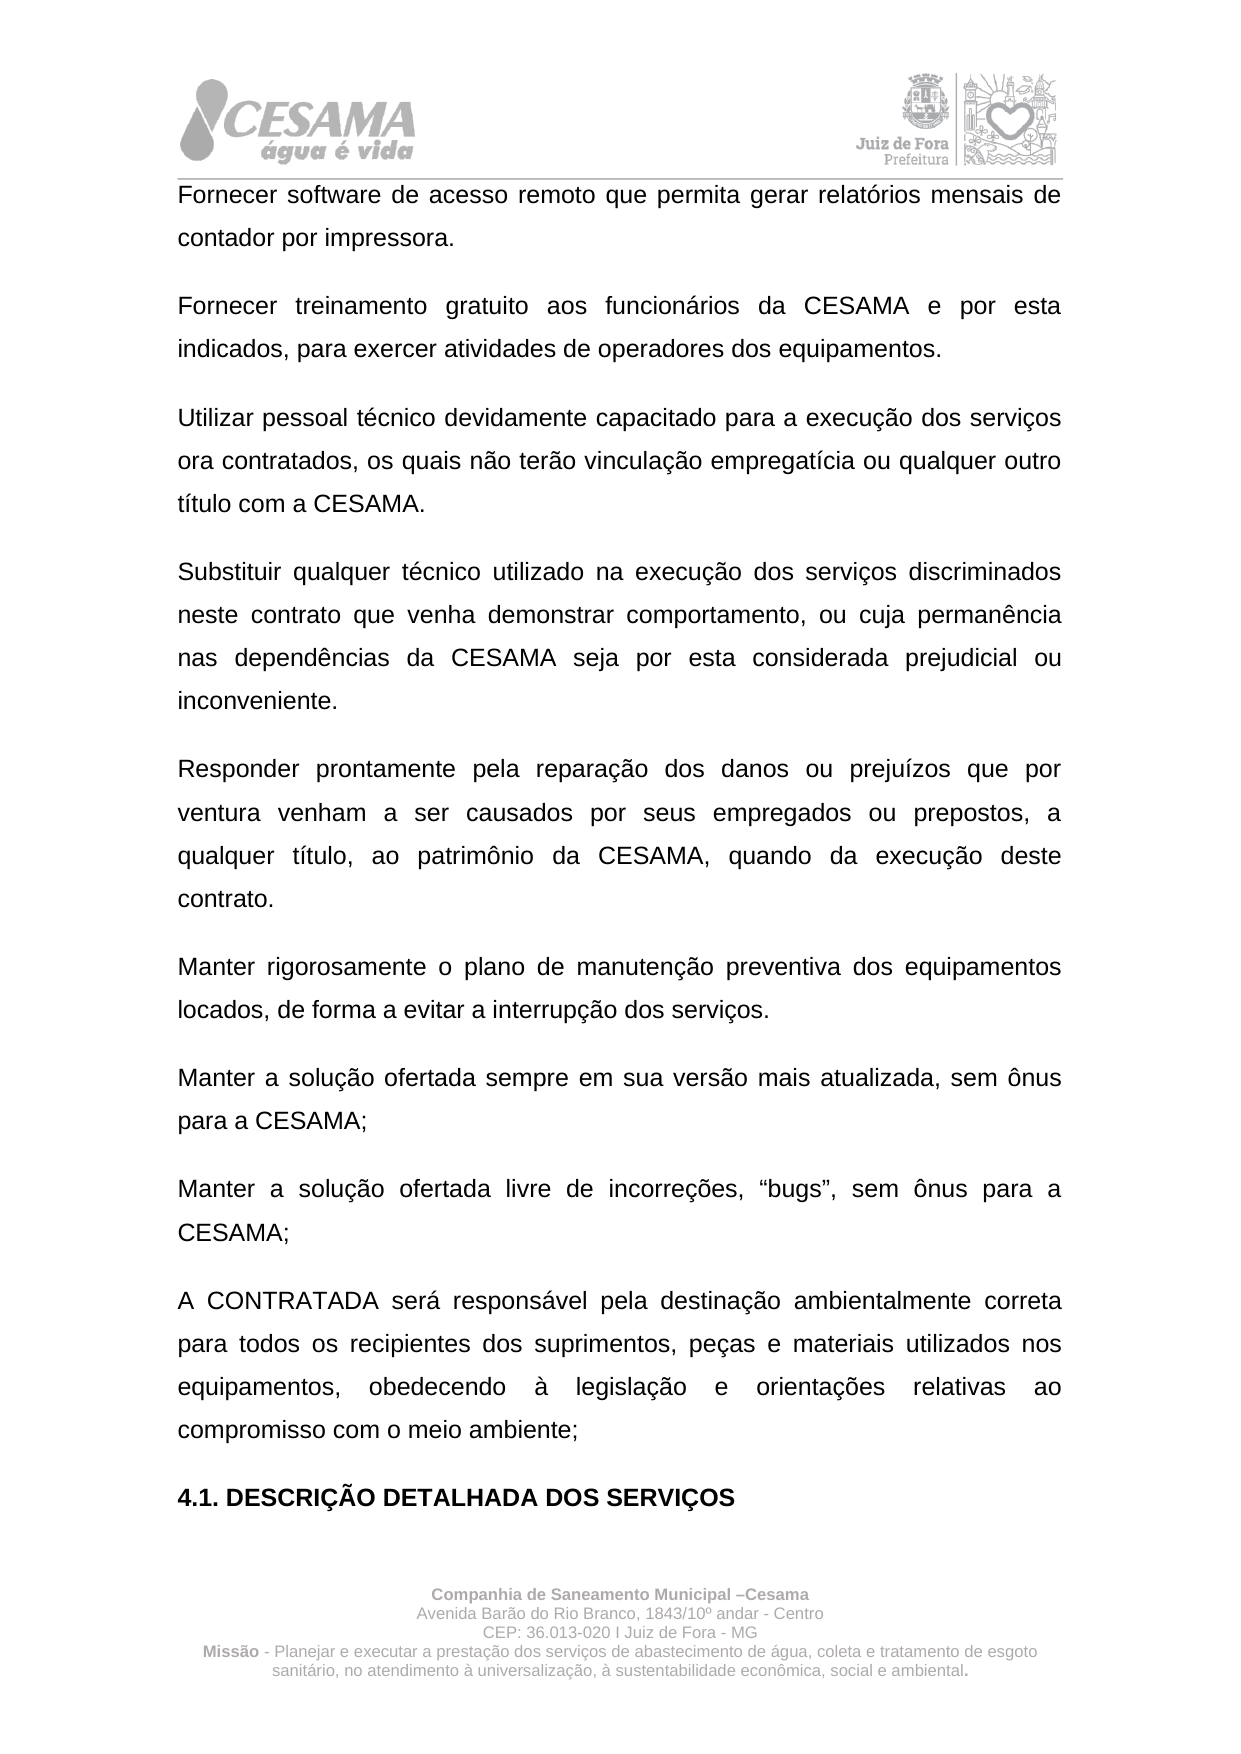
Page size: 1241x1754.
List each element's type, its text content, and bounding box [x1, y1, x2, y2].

text A CONTRATADA será responsável pela destinação ambientalmente correta para todos os recipientes dos suprimentos, peças e materiais utilizados nos equipamentos, obedecendo à legislação e orientações relativas ao compromisso com o meio ambiente; [177, 1286, 1063, 1444]
text Fornecer treinamento gratuito aos funcionários da CESAMA e por esta indicados, para exercer atividades de operadores dos equipamentos. [177, 291, 1063, 363]
text Utilizar pessoal técnico devidamente capacitado para a execução dos serviços ora contratados, os quais não terão vinculação empregatícia ou qualquer outro título com a CESAMA. [177, 402, 1063, 517]
text Fornecer software de acesso remoto que permita gerar relatórios mensais de contador por impressora. [177, 180, 1063, 252]
text Responder prontamente pela reparação dos danos ou prejuízos que por ventura venham a ser causados por seus empregados ou prepostos, a qualquer título, ao patrimônio da CESAMA, quando da execução deste contrato. [177, 754, 1063, 912]
picture [177, 73, 1064, 180]
text Manter rigorosamente o plano de manutenção preventiva dos equipamentos locados, de forma a evitar a interrupção dos serviços. [177, 952, 1063, 1024]
text Substituir qualquer técnico utilizado na execução dos serviços discriminados neste contrato que venha demonstrar comportamento, ou cuja permanência nas dependências da CESAMA seja por esta considerada prejudicial ou inconveniente. [177, 557, 1063, 715]
text Manter a solução ofertada sempre em sua versão mais atualizada, sem ônus para a CESAMA; [177, 1063, 1063, 1135]
text 4.1. DESCRIÇÃO DETALHADA DOS SERVIÇOS [177, 1483, 1063, 1512]
text Manter a solução ofertada livre de incorreções, “bugs”, sem ônus para a CESAMA; [177, 1174, 1063, 1246]
